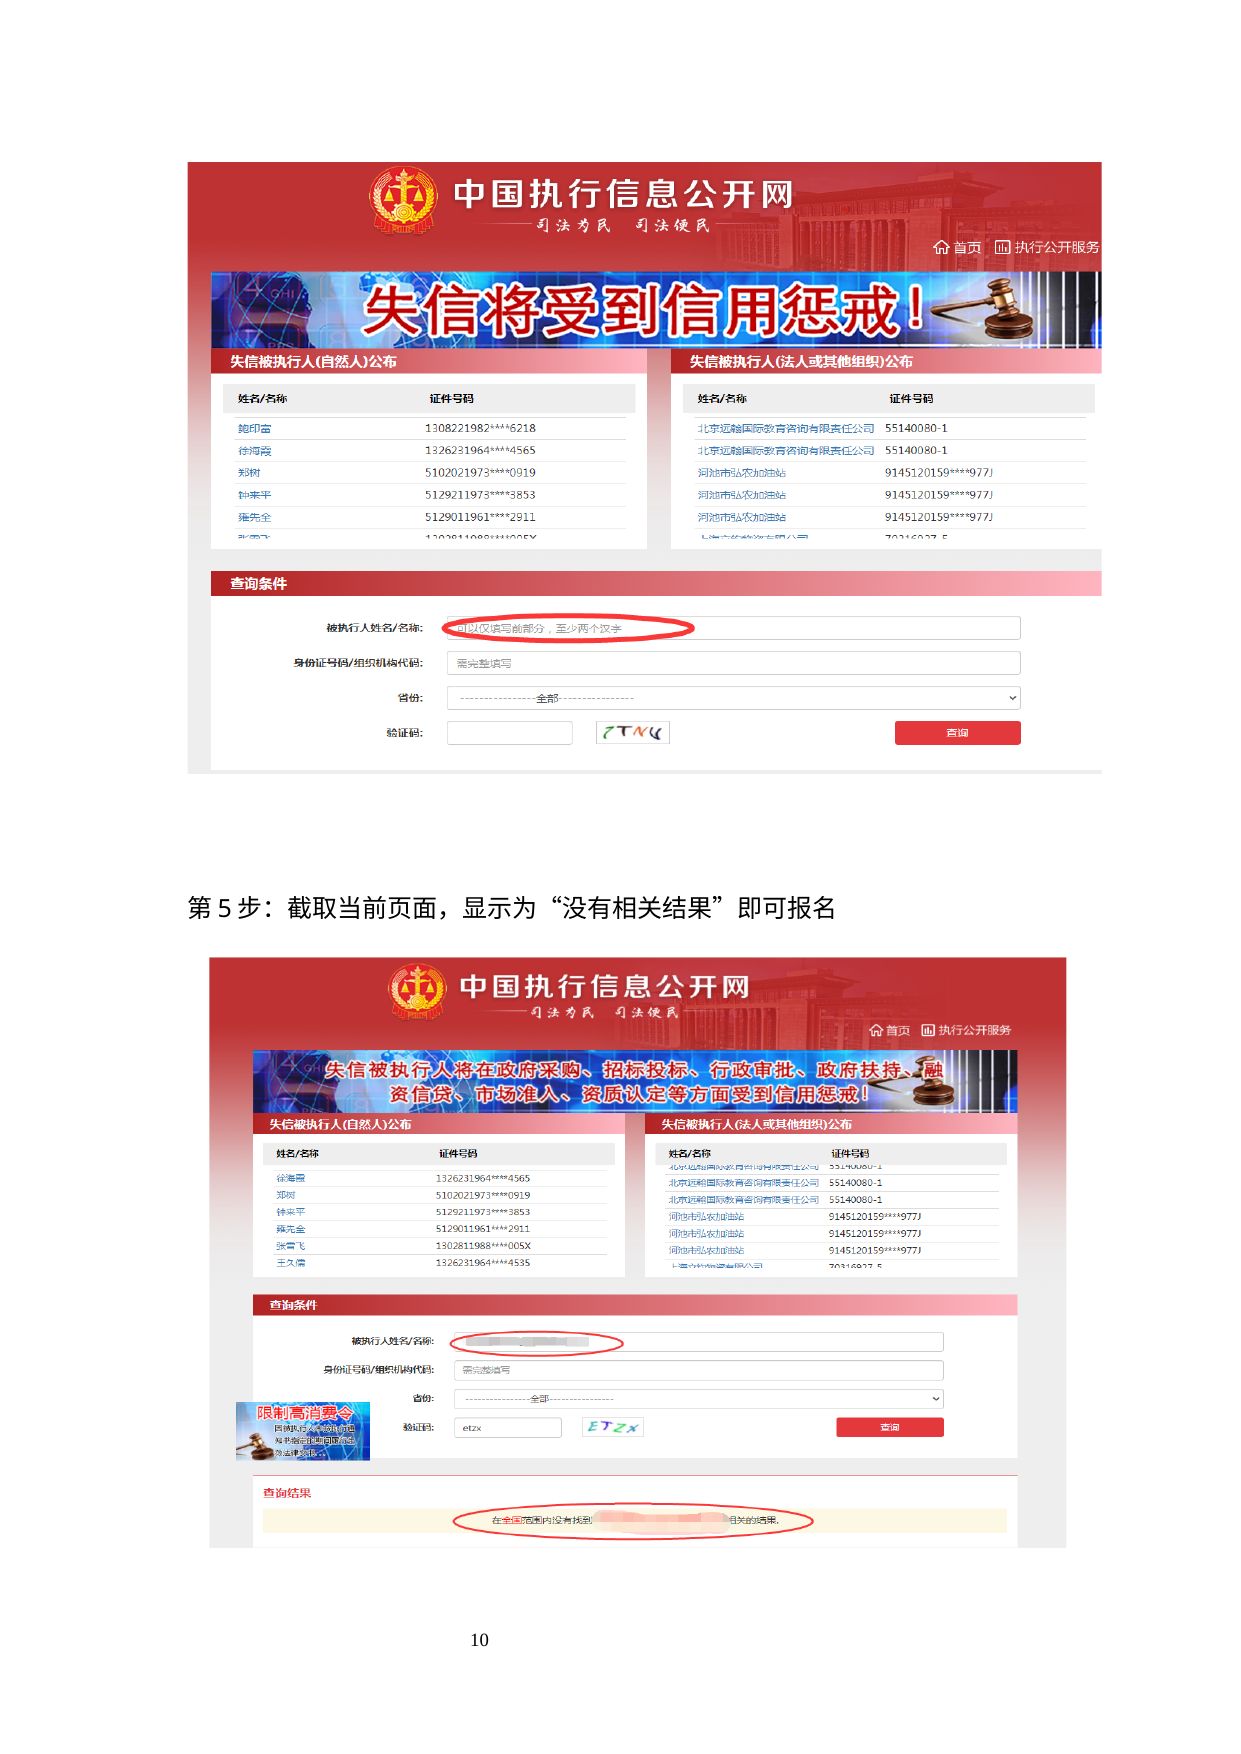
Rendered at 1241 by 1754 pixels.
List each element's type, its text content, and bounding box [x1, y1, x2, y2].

picture [187, 162, 1102, 774]
picture [209, 957, 1067, 1548]
text 第5步：截取当前页面，显示为“没有相关结果”即可报名 [187, 874, 1053, 939]
